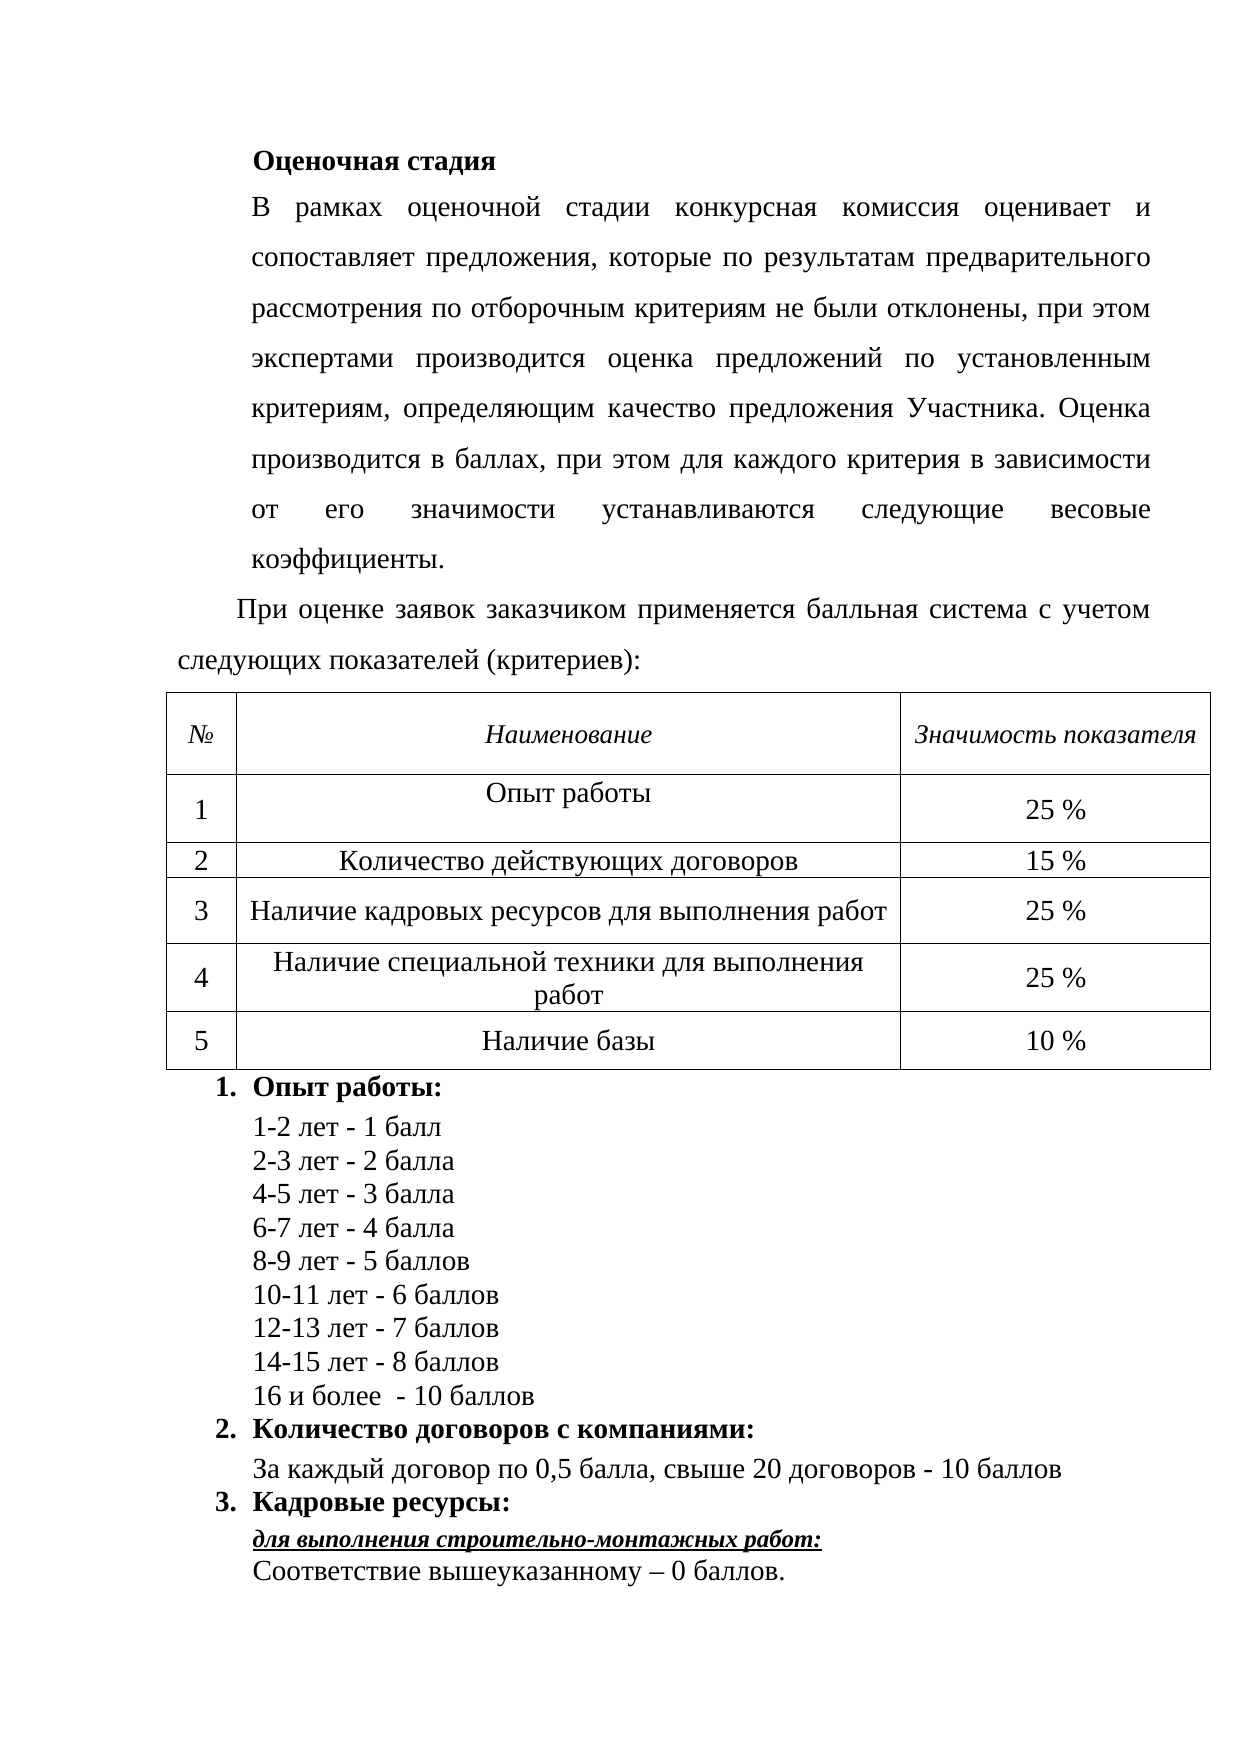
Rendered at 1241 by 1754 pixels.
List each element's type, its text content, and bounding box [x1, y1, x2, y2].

table_cell 2 [167, 843, 236, 877]
text 4-5 лет - 3 балла [252, 1176, 1152, 1210]
text 10-11 лет - 6 баллов [252, 1277, 1152, 1311]
table_cell 25 % [901, 944, 1210, 1011]
text 1-2 лет - 1 балл [252, 1109, 1152, 1143]
list Количество договоров с компаниями: [215, 1411, 1152, 1445]
table_cell 3 [167, 878, 236, 943]
text для выполнения строительно-монтажных работ: [252, 1524, 1152, 1553]
table_cell 10 % [901, 1012, 1210, 1068]
list Оценочная стадия [252, 143, 1152, 177]
table_cell Наличие специальной техники для выполнения работ [237, 944, 900, 1011]
list Кадровые ресурсы: [215, 1484, 1152, 1518]
table_cell 4 [167, 944, 236, 1011]
table_cell Опыт работы [237, 775, 900, 842]
table_cell 15 % [901, 843, 1210, 877]
table_header Наименование [237, 693, 900, 774]
text 8-9 лет - 5 баллов [252, 1243, 1152, 1277]
text 12-13 лет - 7 баллов [252, 1311, 1152, 1344]
table_cell 25 % [901, 775, 1210, 842]
table_cell 5 [167, 1012, 236, 1068]
text Соответствие вышеуказанному – 0 баллов. [252, 1553, 1152, 1587]
table_header № [167, 693, 236, 774]
text За каждый договор по 0,5 балла, свыше 20 договоров - 10 баллов [252, 1451, 1152, 1484]
table_cell 25 % [901, 878, 1210, 943]
text В рамках оценочной стадии конкурсная комиссия оценивает и сопоставляет предложения, которые по результатам предварительного рассмотрения по отборочным критериям не были отклонены, при этом экспертами производится оценка предложений по установленным критериям, определяющим качество предложения Участника. Оценка производится в баллах, при этом для каждого критерия в зависимости от его значимости устанавливаются следующие весовые коэффициенты. [251, 189, 1152, 575]
list Опыт работы: [215, 1070, 1152, 1103]
table_cell Количество действующих договоров [237, 843, 900, 877]
table_cell Наличие кадровых ресурсов для выполнения работ [237, 878, 900, 943]
text 14-15 лет - 8 баллов [252, 1344, 1152, 1378]
text 2-3 лет - 2 балла [252, 1143, 1152, 1176]
text 16 и более - 10 баллов [252, 1378, 1152, 1411]
table_cell 1 [167, 775, 236, 842]
table_header Значимость показателя [901, 693, 1210, 774]
table_cell Наличие базы [237, 1012, 900, 1068]
text 6-7 лет - 4 балла [252, 1210, 1152, 1243]
text При оценке заявок заказчиком применяется балльная система с учетом следующих показателей (критериев): [177, 592, 1152, 676]
